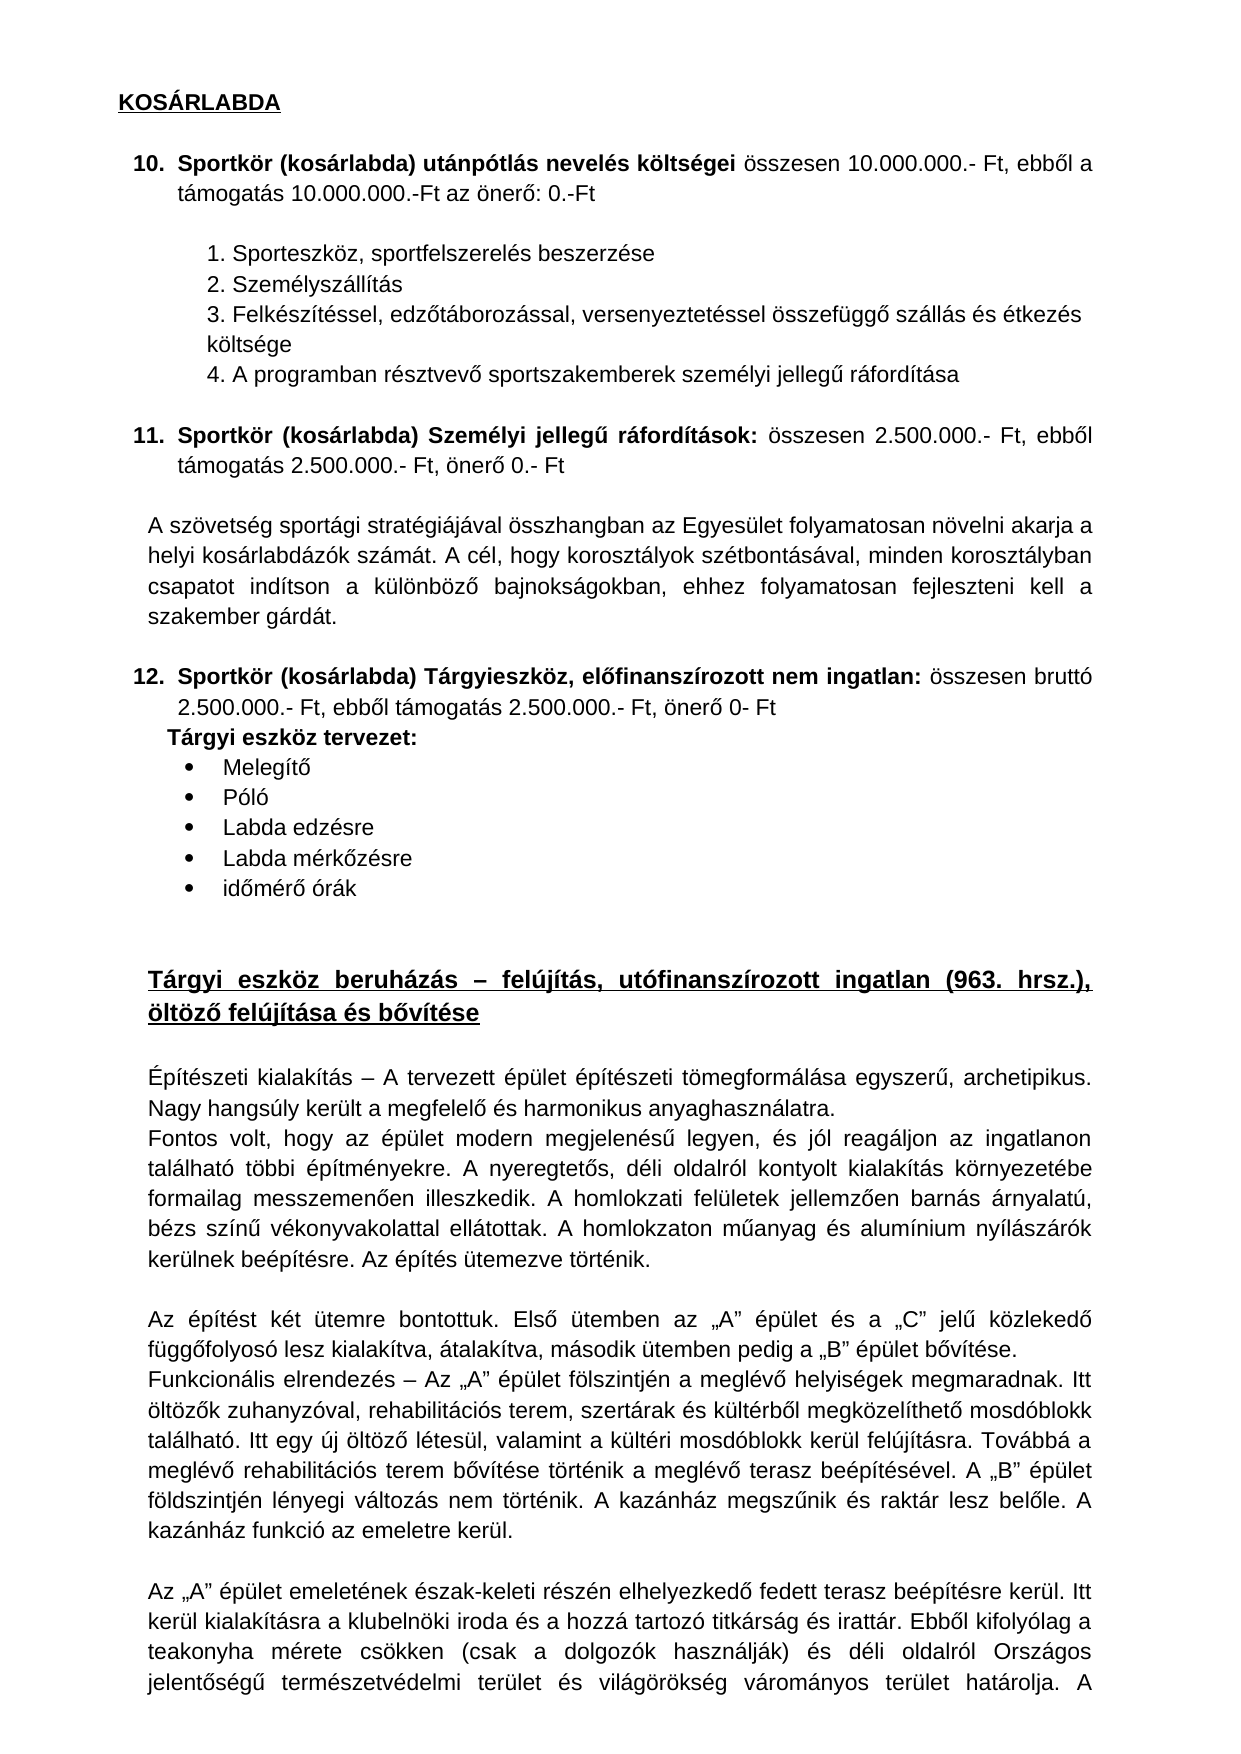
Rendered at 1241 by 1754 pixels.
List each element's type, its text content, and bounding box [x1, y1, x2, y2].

text Az építést két ütemre bontottuk. Első ütemben az „A” épület és a „C” jelű közlekedő függőfolyosó lesz kialakítva, átalakítva, második ütemben pedig a „B” épület bővítése. [148, 1306, 1093, 1363]
text Fontos volt, hogy az épület modern megjelenésű legyen, és jól reagáljon az ingatlanon található többi építményekre. A nyeregtetős, déli oldalról kontyolt kialakítás környezetébe formailag messzemenően illeszkedik. A homlokzati felületek jellemzően barnás árnyalatú, bézs színű vékonyvakolattal ellátottak. A homlokzaton műanyag és alumínium nyílászárók kerülnek beépítésre. Az építés ütemezve történik. [148, 1125, 1093, 1272]
text A szövetség sportági stratégiájával összhangban az Egyesület folyamatosan növelni akarja a helyi kosárlabdázók számát. A cél, hogy korosztályok szétbontásával, minden korosztályban csapatot indítson a különböző bajnokságokban, ehhez folyamatosan fejleszteni kell a szakember gárdát. [148, 512, 1093, 629]
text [148, 1578, 1093, 1695]
list Póló [185, 784, 1093, 810]
text 2. Személyszállítás [207, 271, 1093, 297]
text Tárgyi eszköz beruházás – felújítás, utófinanszírozott ingatlan (963. hrsz.), öltöző felújítása és bővítése [148, 965, 1093, 990]
list Sportkör (kosárlabda) Tárgyieszköz, előfinanszírozott nem ingatlan: összesen bruttó 2.500.000.- Ft, ebből támogatás 2.500.000.- Ft, önerő 0- Ft [133, 663, 1093, 720]
text 3. Felkészítéssel, edzőtáborozással, versenyeztetéssel összefüggő szállás és étkezés költsége [207, 301, 1093, 357]
text Tárgyi eszköz tervezet: [148, 724, 1093, 750]
list Melegítő [185, 754, 1093, 780]
list Sportkör (kosárlabda) utánpótlás nevelés költségei összesen 10.000.000.- Ft, ebből a támogatás 10.000.000.-Ft az önerő: 0.-Ft [133, 150, 1093, 206]
text Tárgyi eszköz beruházás – felújítás, utófinanszírozott ingatlan (963. hrsz.), öltöző felújítása és bővítése [148, 991, 1093, 1027]
text KOSÁRLABDA [118, 89, 1093, 116]
list Sportkör (kosárlabda) Személyi jellegű ráfordítások: összesen 2.500.000.- Ft, ebből támogatás 2.500.000.- Ft, önerő 0.- Ft [133, 422, 1093, 478]
text Építészeti kialakítás – A tervezett épület építészeti tömegformálása egyszerű, archetipikus. Nagy hangsúly került a megfelelő és harmonikus anyaghasználatra. [148, 1064, 1093, 1121]
text 4. A programban résztvevő sportszakemberek személyi jellegű ráfordítása [207, 361, 1093, 387]
list Labda edzésre [185, 814, 1093, 841]
text Funkcionális elrendezés – Az „A” épület fölszintjén a meglévő helyiségek megmaradnak. Itt öltözők zuhanyzóval, rehabilitációs terem, szertárak és kültérből megközelíthető mosdóblokk található. Itt egy új öltöző létesül, valamint a kültéri mosdóblokk kerül felújításra. Továbbá a meglévő rehabilitációs terem bővítése történik a meglévő terasz beépítésével. A „B” épület földszintjén lényegi változás nem történik. A kazánház megszűnik és raktár lesz belőle. A kazánház funkció az emeletre kerül. [148, 1366, 1093, 1544]
text 1. Sporteszköz, sportfelszerelés beszerzése [207, 240, 1093, 267]
list Labda mérkőzésre [185, 844, 1093, 871]
list időmérő órák [185, 875, 1093, 901]
